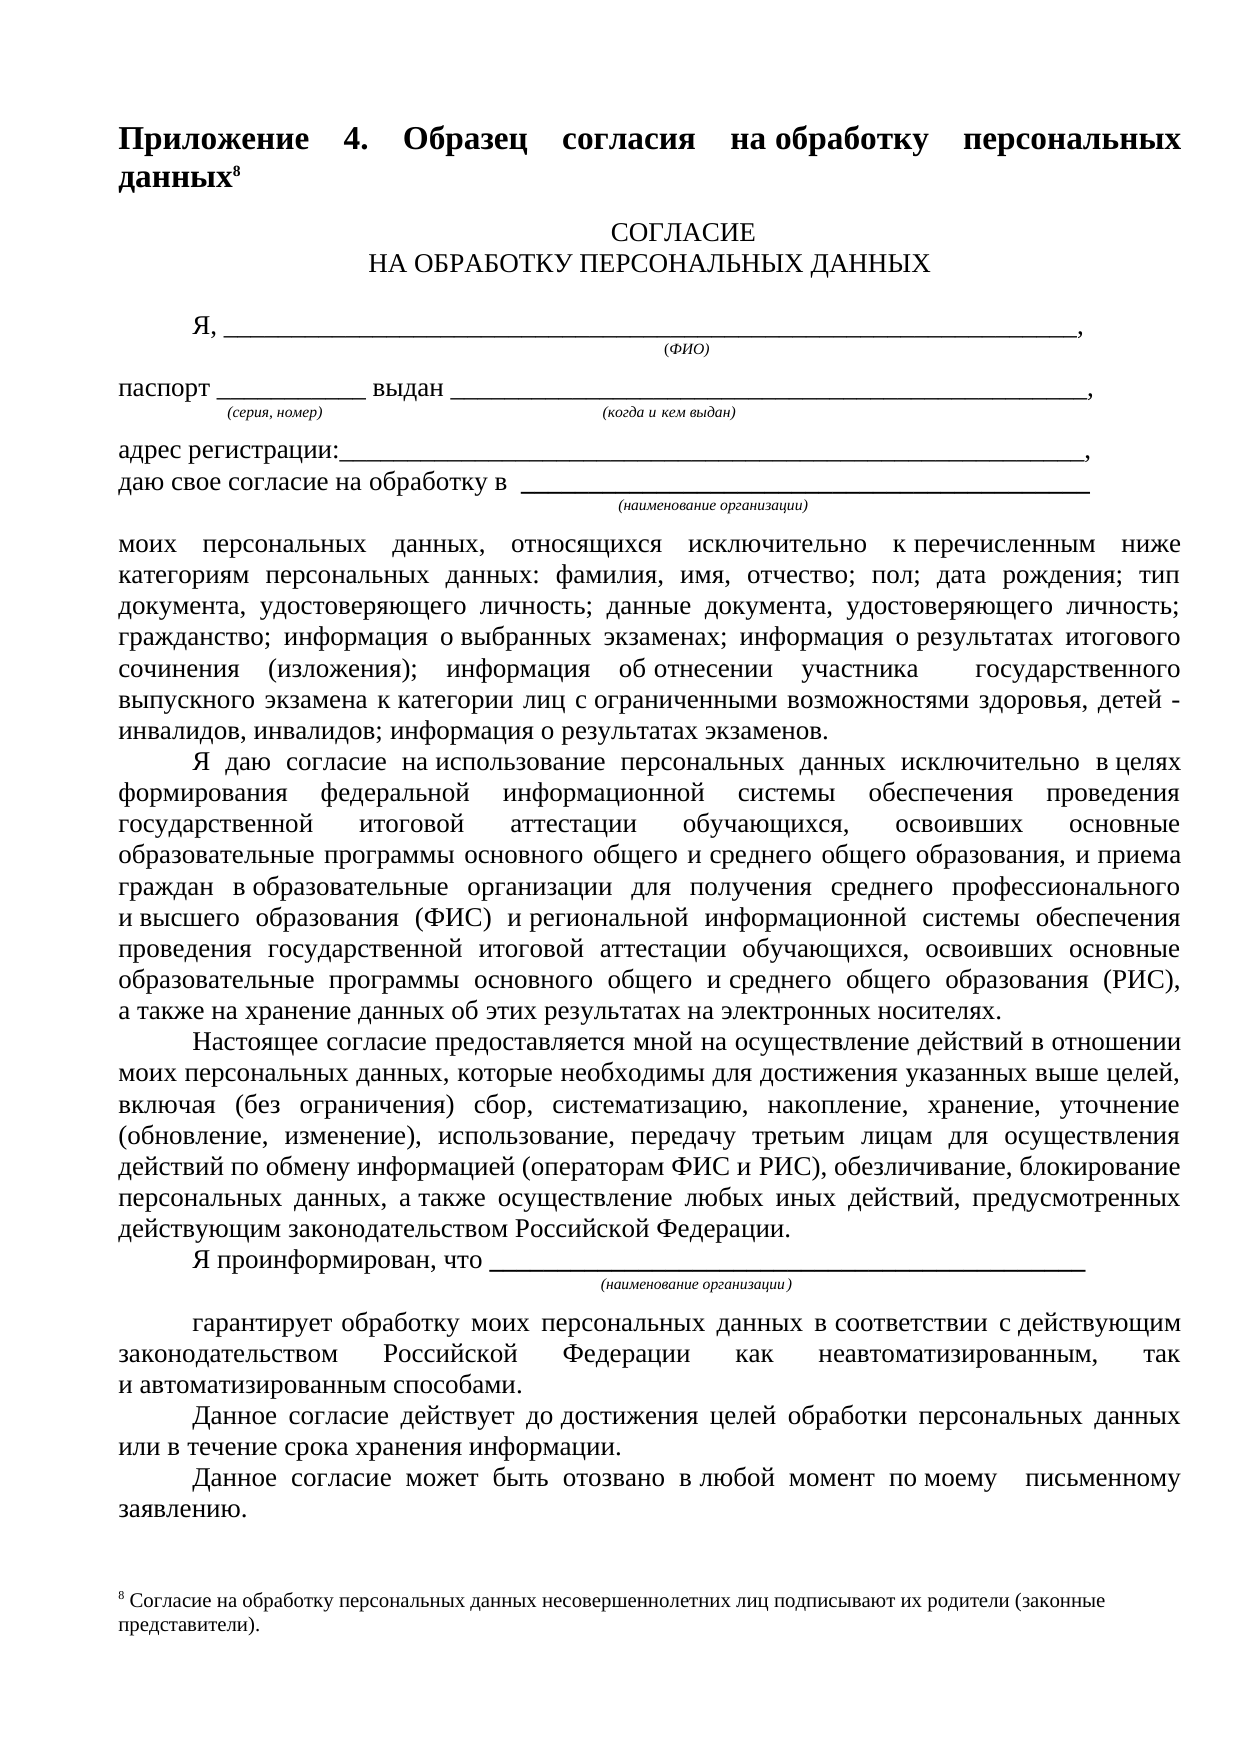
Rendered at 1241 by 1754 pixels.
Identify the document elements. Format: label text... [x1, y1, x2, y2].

text Данное согласие действует до достижения целей обработки персональных данных или в течение срока хранения информации. [118, 1399, 1181, 1461]
text (ФИО) [118, 340, 1181, 371]
text Я проинформирован, что ____________________________________________ [118, 1243, 1181, 1274]
text (наименование организации) [118, 1274, 1181, 1306]
text адрес регистрации:_______________________________________________________, [118, 434, 1181, 465]
text паспорт ___________ выдан _______________________________________________, [118, 371, 1181, 402]
text Настоящее согласие предоставляется мной на осуществление действий в отношении моих персональных данных, которые необходимы для достижения указанных выше целей, включая (без ограничения) сбор, систематизацию, накопление, хранение, уточнение (обновление, изменение), использование, передачу третьим лицам для осуществления действий по обмену информацией (операторам ФИС и РИС), обезличивание, блокирование персональных данных, а также осуществление любых иных действий, предусмотренных действующим законодательством Российской Федерации. [118, 1025, 1181, 1243]
text (наименование организации) [118, 496, 1181, 527]
text Приложение 4. Образец согласия на обработку персональных данных [118, 118, 1181, 195]
text даю свое согласие на обработку в __________________________________________ [118, 465, 1181, 496]
text (серия, номер) (когда и кем выдан) [118, 402, 1181, 434]
text Я, _______________________________________________________________, [118, 309, 1181, 340]
text моих персональных данных, относящихся исключительно к перечисленным ниже категориям персональных данных: фамилия, имя, отчество; пол; дата рождения; тип документа, удостоверяющего личность; данные документа, удостоверяющего личность; гражданство; информация о выбранных экзаменах; информация о результатах итогового сочинения (изложения); информация об отнесении участника государственного выпускного экзамена к категории лиц с ограниченными возможностями здоровья, детей - инвалидов, инвалидов; информация о результатах экзаменов. [118, 527, 1181, 745]
text Данное согласие может быть отозвано в любой момент по моему письменному заявлению. [118, 1461, 1181, 1524]
text СОГЛАСИЕ НА ОБРАБОТКУ ПЕРСОНАЛЬНЫХ ДАННЫХ [118, 216, 1181, 278]
text Я даю согласие на использование персональных данных исключительно в целях формирования федеральной информационной системы обеспечения проведения государственной итоговой аттестации обучающихся, освоивших основные образовательные программы основного общего и среднего общего образования, и приема граждан в образовательные организации для получения среднего профессионального и высшего образования (ФИС) и региональной информационной системы обеспечения проведения государственной итоговой аттестации обучающихся, освоивших основные образовательные программы основного общего и среднего общего образования (РИС), а также на хранение данных об этих результатах на электронных носителях. [118, 745, 1181, 1025]
text гарантирует обработку моих персональных данных в соответствии с действующим законодательством Российской Федерации как неавтоматизированным, так и автоматизированным способами. [118, 1306, 1181, 1399]
